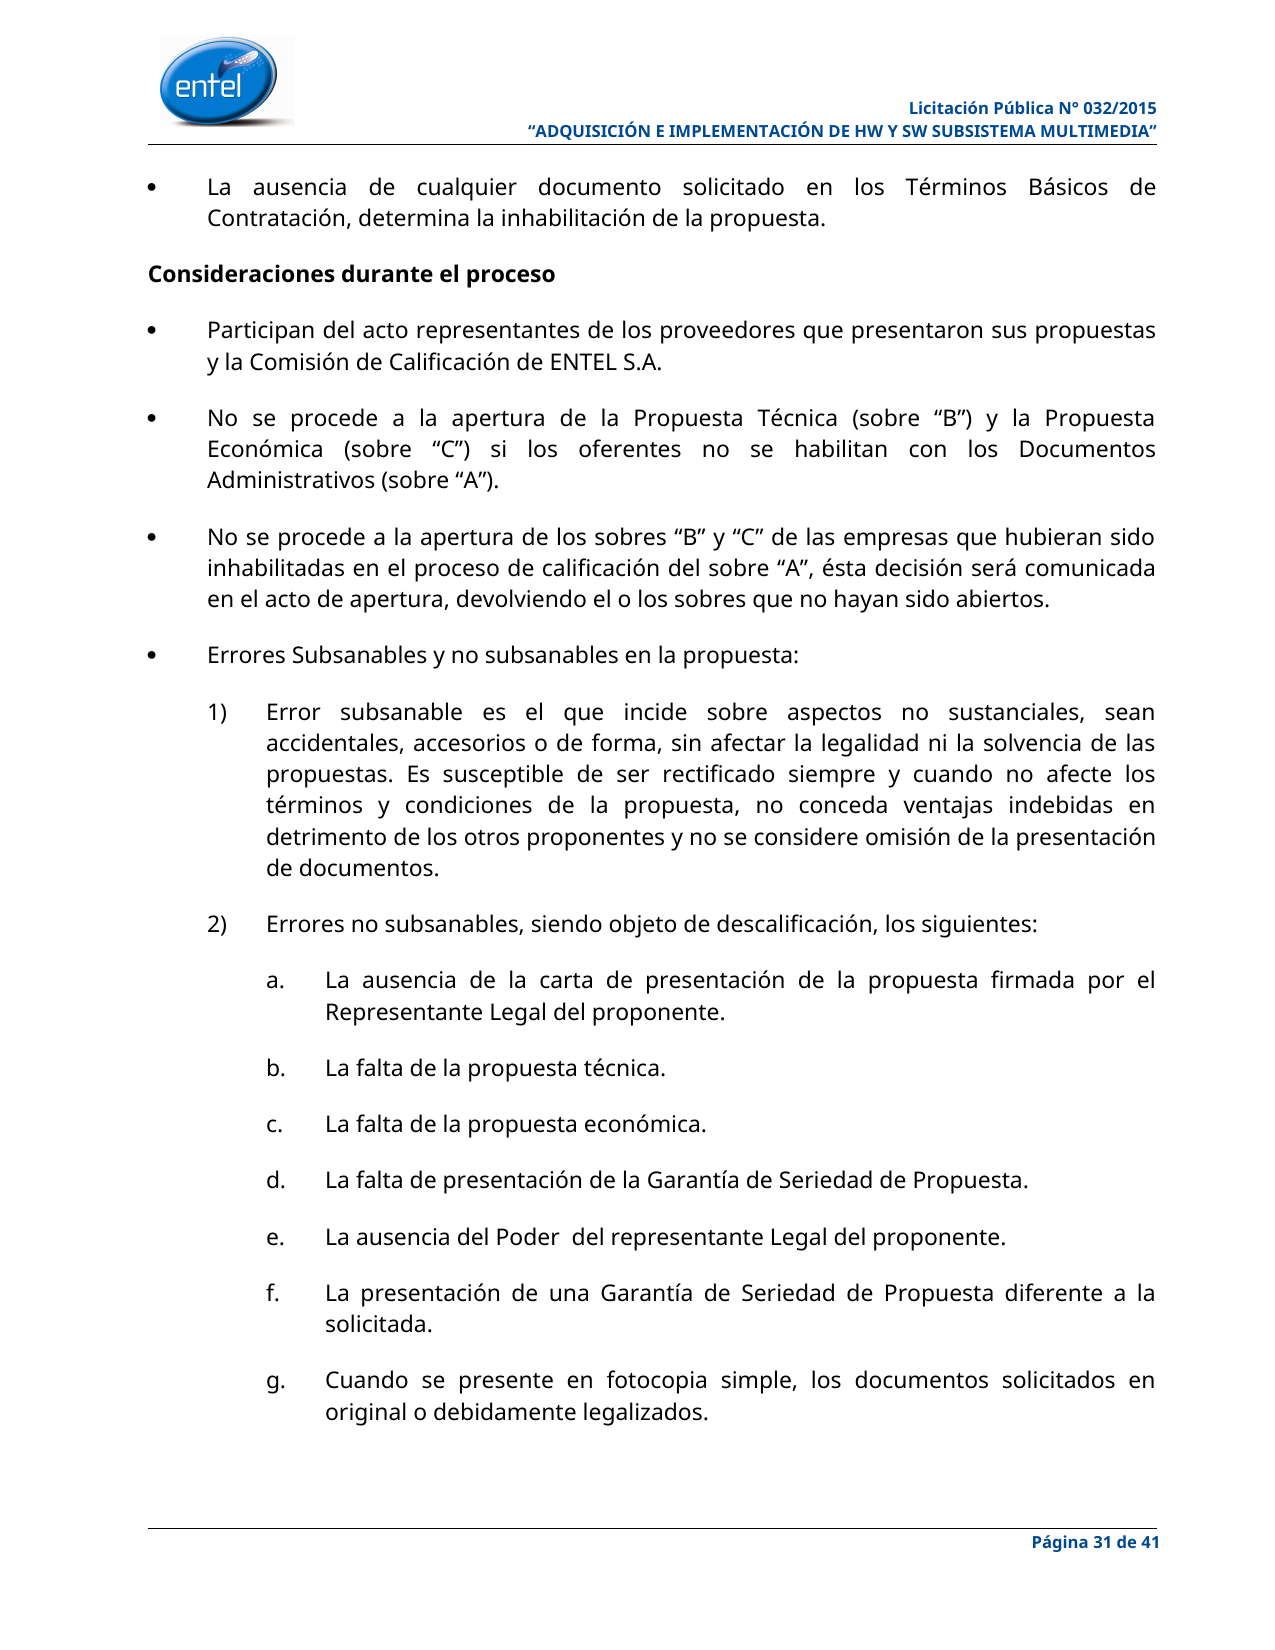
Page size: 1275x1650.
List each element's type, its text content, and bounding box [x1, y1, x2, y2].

list No se procede a la apertura de la Propuesta Técnica (sobre “B”) y la Propuesta Económica (sobre “C”) si los oferentes no se habilitan con los Documentos Administrativos (sobre “A”). [148, 402, 1157, 496]
list No se procede a la apertura de los sobres “B” y “C” de las empresas que hubieran sido inhabilitadas en el proceso de calificación del sobre “A”, ésta decisión será comunicada en el acto de apertura, devolviendo el o los sobres que no hayan sido abiertos. [148, 521, 1157, 614]
list Error subsanable es el que incide sobre aspectos no sustanciales, sean accidentales, accesorios o de forma, sin afectar la legalidad ni la solvencia de las propuestas. Es susceptible de ser rectificado siempre y cuando no afecte los términos y condiciones de la propuesta, no conceda ventajas indebidas en detrimento de los otros proponentes y no se considere omisión de la presentación de documentos. [207, 696, 1157, 883]
list Participan del acto representantes de los proveedores que presentaron sus propuestas y la Comisión de Calificación de ENTEL S.A. [148, 314, 1157, 377]
list La ausencia de cualquier documento solicitado en los Términos Básicos de Contratación, determina la inhabilitación de la propuesta. [148, 171, 1157, 233]
text Consideraciones durante el proceso [148, 258, 1157, 289]
list La falta de la propuesta técnica. [266, 1052, 1157, 1083]
list La ausencia del Poder del representante Legal del proponente. [266, 1221, 1157, 1252]
list La falta de presentación de la Garantía de Seriedad de Propuesta. [266, 1164, 1157, 1196]
list Errores Subsanables y no subsanables en la propuesta: [148, 639, 1157, 671]
picture [159, 36, 295, 127]
list Errores no subsanables, siendo objeto de descalificación, los siguientes: [207, 908, 1157, 939]
list La falta de la propuesta económica. [266, 1108, 1157, 1139]
list La presentación de una Garantía de Seriedad de Propuesta diferente a la solicitada. [266, 1277, 1157, 1339]
list La ausencia de la carta de presentación de la propuesta firmada por el Representante Legal del proponente. [266, 964, 1157, 1027]
list Cuando se presente en fotocopia simple, los documentos solicitados en original o debidamente legalizados. [266, 1364, 1157, 1427]
